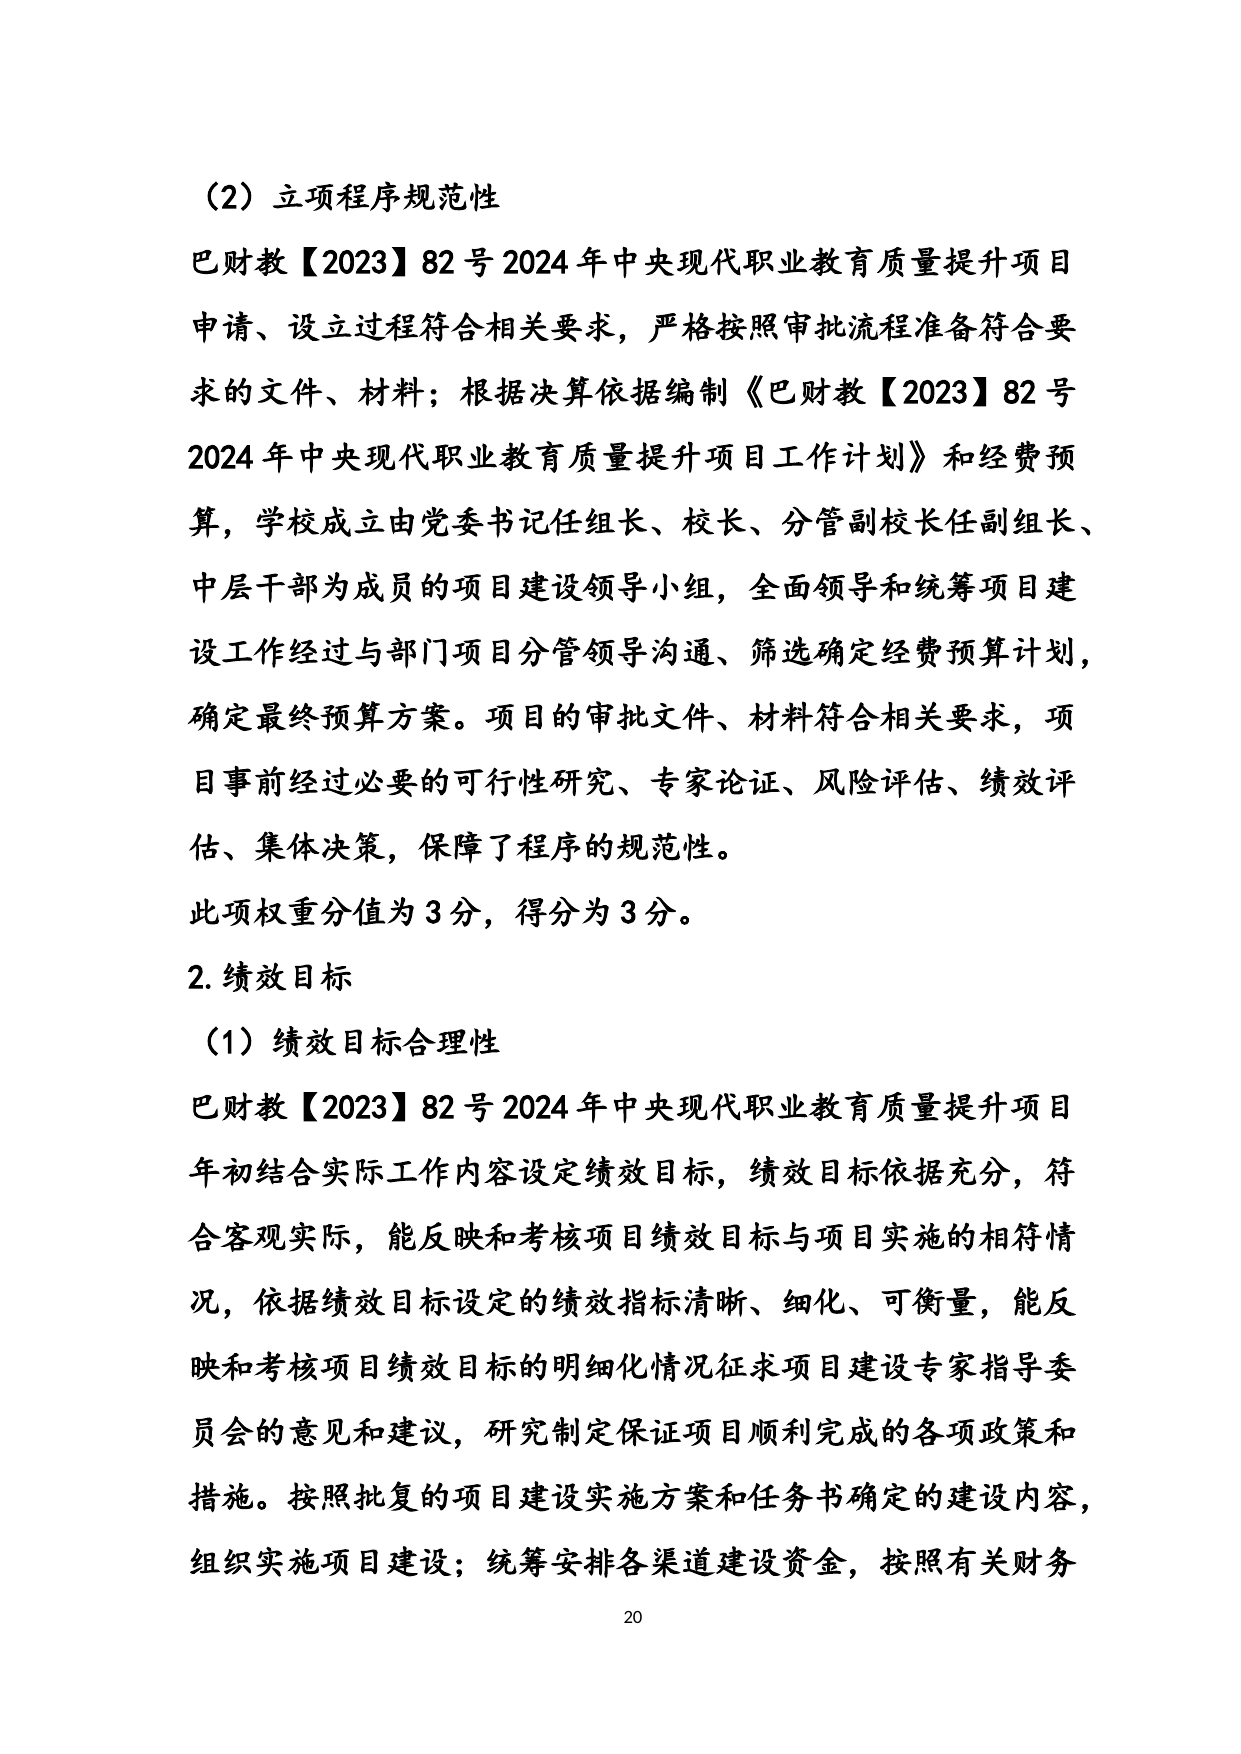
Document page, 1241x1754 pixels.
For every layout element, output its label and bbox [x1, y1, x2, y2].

text [187, 162, 1078, 1592]
